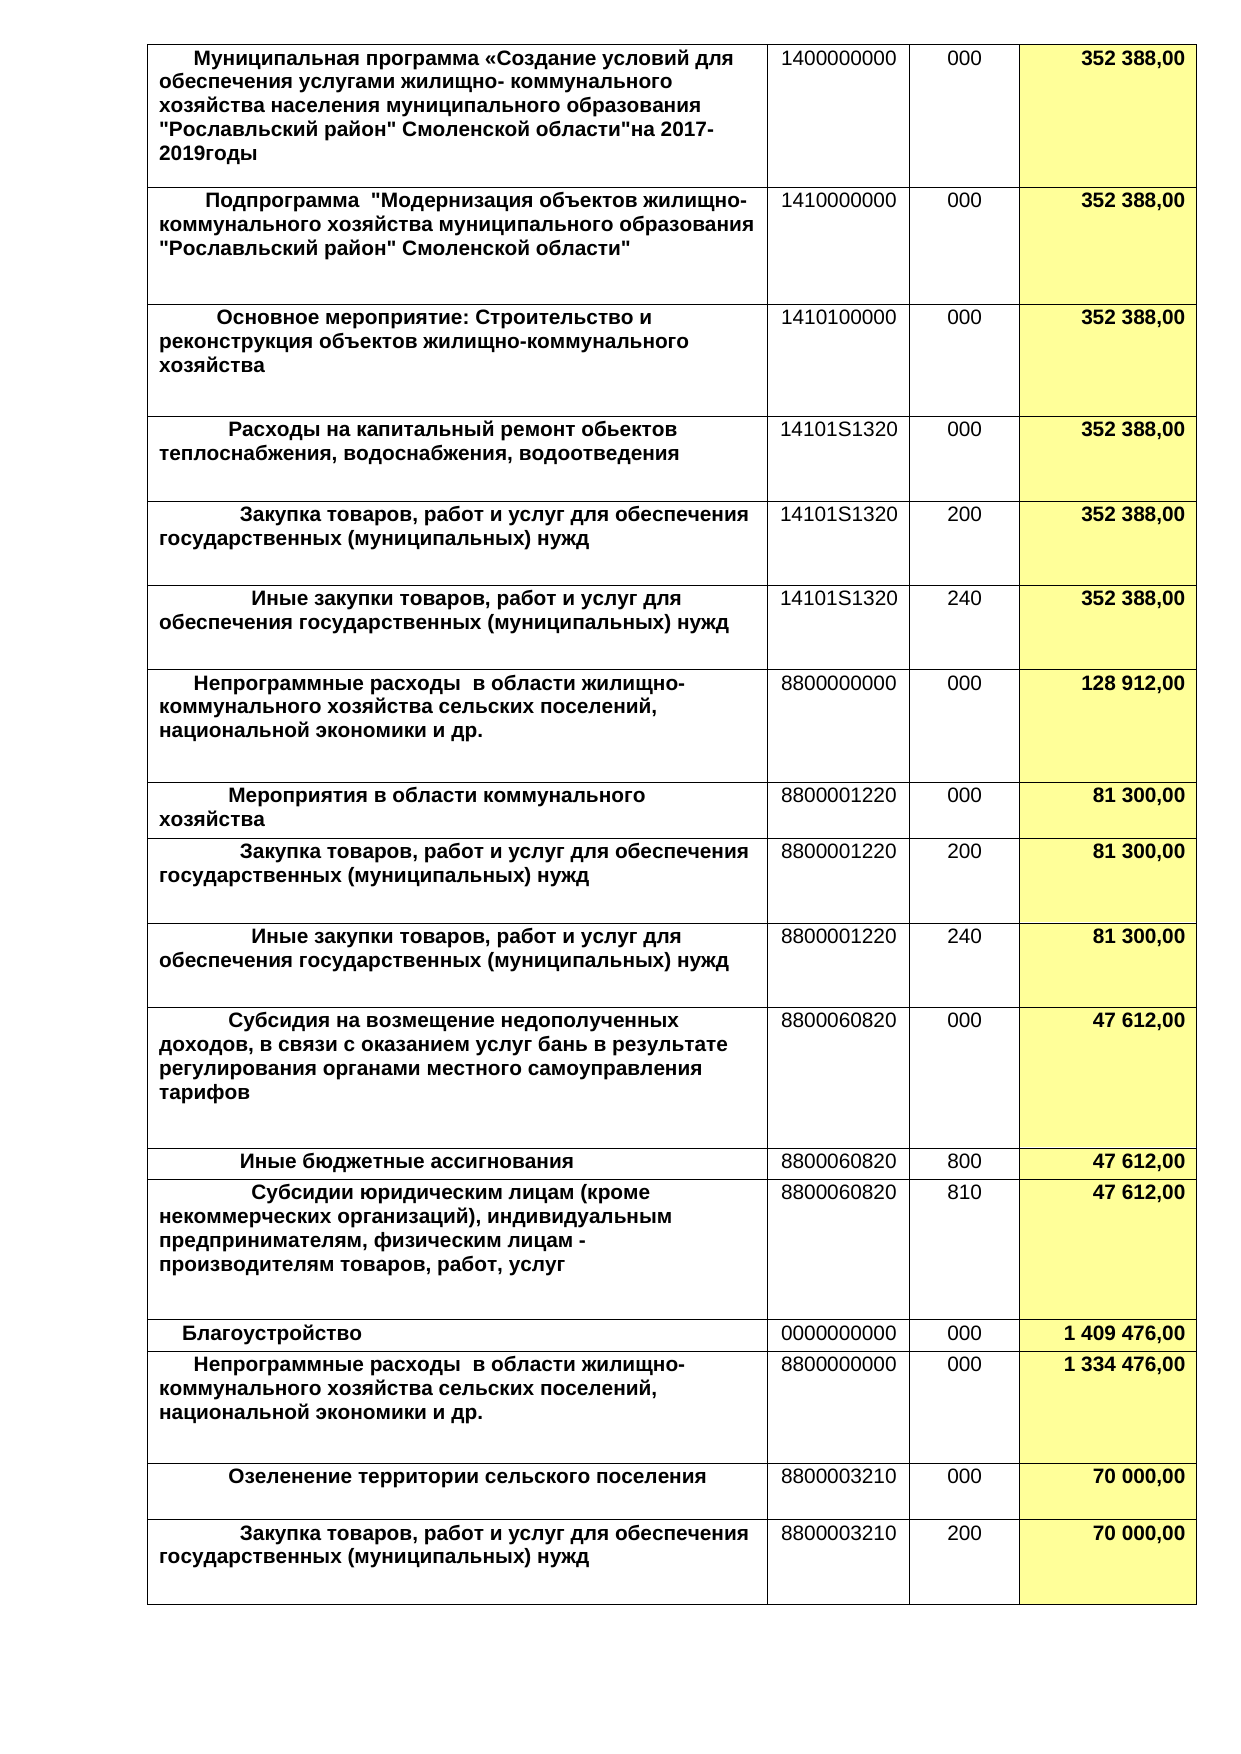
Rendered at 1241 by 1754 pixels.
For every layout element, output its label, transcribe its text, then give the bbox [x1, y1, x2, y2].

table_cell 47 612,00 [1020, 1008, 1196, 1147]
table_cell 800 [910, 1149, 1019, 1179]
table_cell 000 [910, 670, 1019, 782]
table_cell Субсидия на возмещение недополученных доходов, в связи с оказанием услуг бань в результате регулирования органами местного самоуправления тарифов [148, 1008, 767, 1147]
table_cell 1410100000 [768, 305, 909, 416]
table_cell 81 300,00 [1020, 783, 1196, 838]
table_cell 14101S1320 [768, 586, 909, 669]
table_cell 47 612,00 [1020, 1180, 1196, 1319]
table_cell 14101S1320 [768, 417, 909, 501]
table_cell 000 [910, 1008, 1019, 1147]
table_cell 240 [910, 924, 1019, 1007]
table_cell 47 612,00 [1020, 1149, 1196, 1179]
table_cell 352 388,00 [1020, 45, 1196, 187]
table_cell 0000000000 [768, 1320, 909, 1351]
table_cell 000 [910, 45, 1019, 187]
table_cell 352 388,00 [1020, 188, 1196, 304]
table_cell 000 [910, 417, 1019, 501]
table_cell Субсидии юридическим лицам (кроме некоммерческих организаций), индивидуальным предпринимателям, физическим лицам - производителям товаров, работ, услуг [148, 1180, 767, 1319]
table_cell Непрограммные расходы в области жилищно-коммунального хозяйства сельских поселений, национальной экономики и др. [148, 670, 767, 782]
table_cell Благоустройство [148, 1320, 767, 1351]
table_cell Мероприятия в области коммунального хозяйства [148, 783, 767, 838]
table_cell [148, 1520, 767, 1604]
table_cell 000 [910, 188, 1019, 304]
table_cell 1400000000 [768, 45, 909, 187]
table_cell Непрограммные расходы в области жилищно-коммунального хозяйства сельских поселений, национальной экономики и др. [148, 1352, 767, 1463]
table_cell Иные бюджетные ассигнования [148, 1149, 767, 1179]
table_cell Иные закупки товаров, работ и услуг для обеспечения государственных (муниципальных) нужд [148, 924, 767, 1007]
table_cell 200 [910, 502, 1019, 585]
table_cell 128 912,00 [1020, 670, 1196, 782]
table_cell 8800060820 [768, 1008, 909, 1147]
table_cell 14101S1320 [768, 502, 909, 585]
table_cell 70 000,00 [1020, 1464, 1196, 1519]
table_cell Подпрограмма "Модернизация объектов жилищно- коммунального хозяйства муниципального образования "Рославльский район" Смоленской области" [148, 188, 767, 304]
table_cell Закупка товаров, работ и услуг для обеспечения государственных (муниципальных) нужд [148, 502, 767, 585]
table_cell 810 [910, 1180, 1019, 1319]
table_cell 1 409 476,00 [1020, 1320, 1196, 1351]
table_cell 70 000,00 [1020, 1520, 1196, 1604]
table_cell 352 388,00 [1020, 502, 1196, 585]
table_cell 8800003210 [768, 1520, 909, 1604]
table_cell Закупка товаров, работ и услуг для обеспечения государственных (муниципальных) нужд [148, 839, 767, 922]
table_cell 1410000000 [768, 188, 909, 304]
table_cell Иные закупки товаров, работ и услуг для обеспечения государственных (муниципальных) нужд [148, 586, 767, 669]
table_cell 8800001220 [768, 839, 909, 922]
table_cell 200 [910, 1520, 1019, 1604]
table_cell 000 [910, 783, 1019, 838]
table_cell 200 [910, 839, 1019, 922]
table_cell 352 388,00 [1020, 305, 1196, 416]
table_cell 8800001220 [768, 783, 909, 838]
table_cell 240 [910, 586, 1019, 669]
table_cell Озеленение территории сельского поселения [148, 1464, 767, 1519]
table_cell 8800060820 [768, 1180, 909, 1319]
table_cell 81 300,00 [1020, 839, 1196, 922]
table_cell 000 [910, 1464, 1019, 1519]
table_cell 1 334 476,00 [1020, 1352, 1196, 1463]
table_cell Муниципальная программа «Создание условий для обеспечения услугами жилищно- коммунального хозяйства населения муниципального образования "Рославльский район" Смоленской области"на 2017-2019годы [148, 45, 767, 187]
table_cell Основное мероприятие: Строительство и реконструкция объектов жилищно-коммунального хозяйства [148, 305, 767, 416]
table_cell 8800000000 [768, 670, 909, 782]
table_cell 000 [910, 1352, 1019, 1463]
table_cell 8800003210 [768, 1464, 909, 1519]
table_cell 000 [910, 305, 1019, 416]
table_cell 352 388,00 [1020, 586, 1196, 669]
table_cell 8800060820 [768, 1149, 909, 1179]
table_cell Расходы на капитальный ремонт обьектов теплоснабжения, водоснабжения, водоотведения [148, 417, 767, 501]
table_cell 352 388,00 [1020, 417, 1196, 501]
table_cell 000 [910, 1320, 1019, 1351]
table_cell 81 300,00 [1020, 924, 1196, 1007]
table_cell 8800001220 [768, 924, 909, 1007]
table_cell 8800000000 [768, 1352, 909, 1463]
